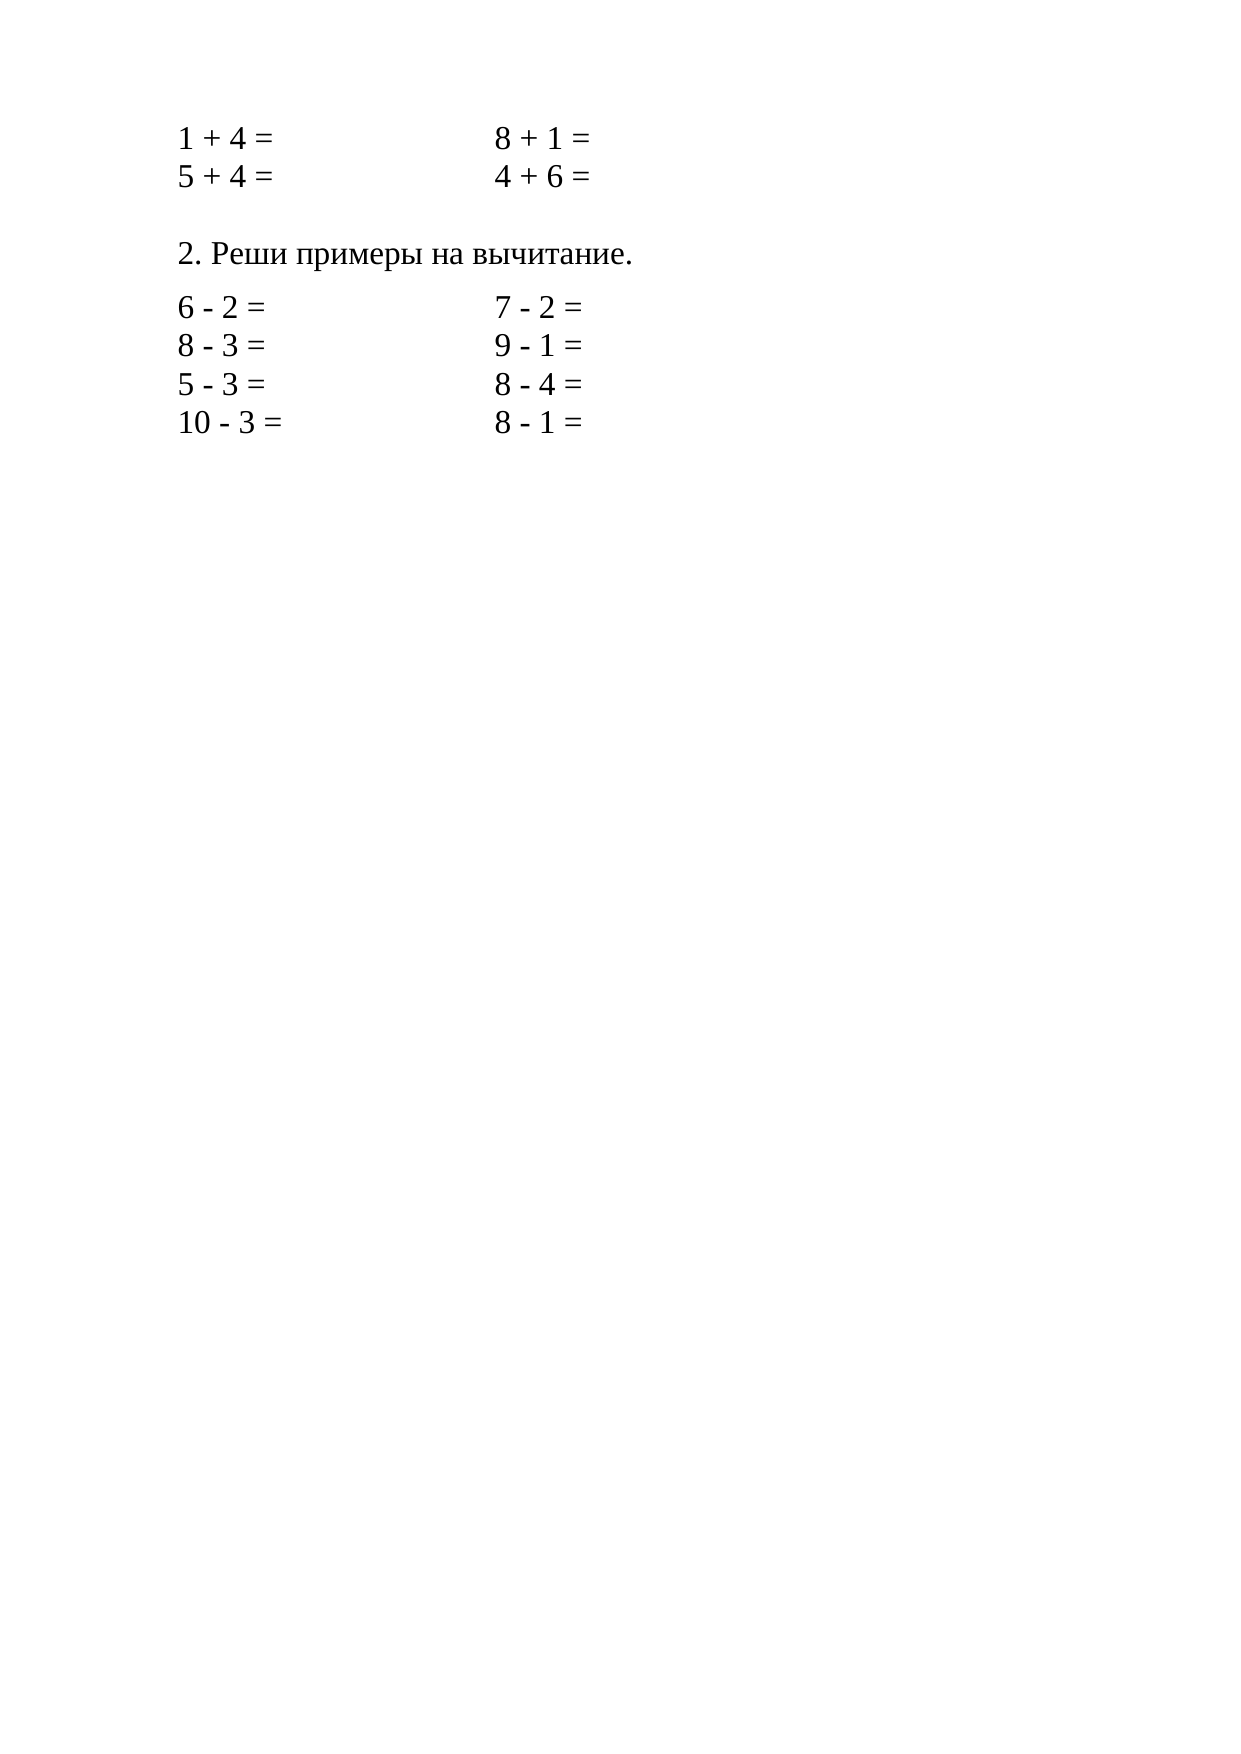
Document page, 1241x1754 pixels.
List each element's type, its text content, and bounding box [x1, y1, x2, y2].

table_cell 8 - 1 = [494, 402, 812, 440]
table_cell 4 + 6 = [494, 156, 812, 195]
table_cell 5 - 3 = [177, 364, 494, 402]
table_cell 8 + 1 = [494, 118, 812, 156]
table_cell 1 + 4 = [177, 118, 494, 156]
table_cell 5 + 4 = [177, 156, 494, 195]
table_cell 9 - 1 = [494, 325, 812, 364]
table_header 7 - 2 = [494, 287, 812, 325]
table_header 6 - 2 = [177, 287, 494, 325]
table_cell 10 - 3 = [177, 402, 494, 440]
table_cell 8 - 3 = [177, 325, 494, 364]
text 2. Реши примеры на вычитание. [177, 233, 1152, 271]
table_cell 8 - 4 = [494, 364, 812, 402]
